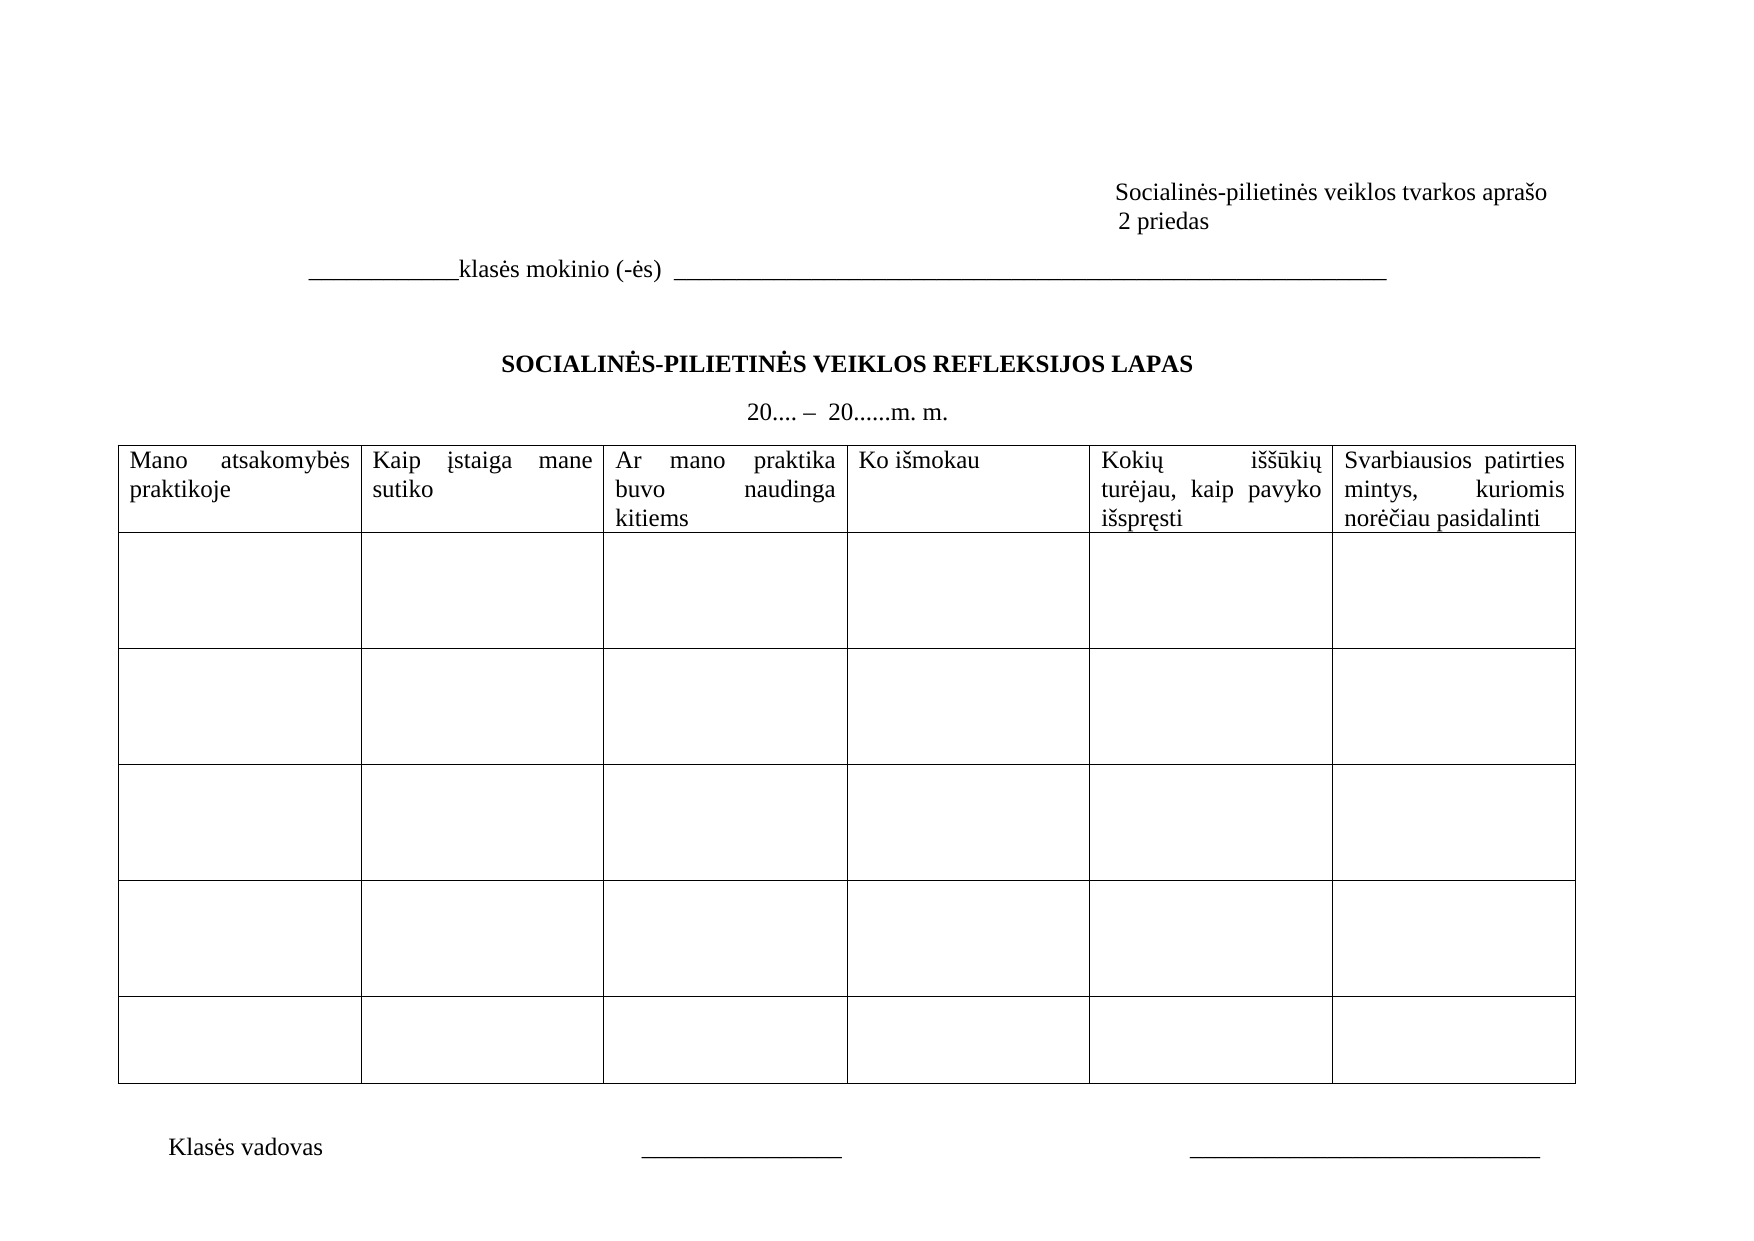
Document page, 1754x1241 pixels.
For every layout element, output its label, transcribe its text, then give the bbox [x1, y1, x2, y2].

table_cell [848, 533, 1089, 648]
table_cell [1090, 533, 1332, 648]
table_cell [1090, 997, 1332, 1083]
table_cell [1090, 881, 1332, 996]
table_cell [848, 997, 1089, 1083]
table_cell [119, 881, 361, 996]
table_cell [119, 533, 361, 648]
table_cell [362, 881, 603, 996]
table_cell [848, 649, 1089, 764]
table_cell [604, 997, 847, 1083]
text 2 priedas [118, 206, 1577, 235]
table_cell [119, 649, 361, 764]
table_cell [848, 765, 1089, 880]
table_cell [1090, 649, 1332, 764]
table_cell [604, 881, 847, 996]
table_cell [362, 997, 603, 1083]
table_cell [119, 765, 361, 880]
table_header Ar mano praktika buvo naudinga kitiems [604, 446, 847, 532]
table_cell [1333, 997, 1575, 1083]
text ____________klasės mokinio (-ės) _________________________________________________________ [118, 254, 1577, 282]
table_cell [362, 765, 603, 880]
table_cell [1333, 765, 1575, 880]
table_cell [1333, 881, 1575, 996]
table_cell [1333, 533, 1575, 648]
table_cell [604, 649, 847, 764]
table_cell [604, 533, 847, 648]
table_cell [119, 997, 361, 1083]
table_cell [848, 881, 1089, 996]
table_cell [1333, 649, 1575, 764]
table_header Kaip įstaiga mane sutiko [362, 446, 603, 532]
table_cell [604, 765, 847, 880]
table_header Svarbiausios patirties mintys, kuriomis norėčiau pasidalinti [1333, 446, 1575, 532]
table_header Kokių iššūkių turėjau, kaip pavyko išspręsti [1090, 446, 1332, 532]
text SOCIALINĖS-PILIETINĖS VEIKLOS REFLEKSIJOS LAPAS [118, 349, 1577, 378]
text Klasės vadovas ________________ ____________________________ [118, 1132, 1577, 1161]
table_cell [1090, 765, 1332, 880]
table_cell [362, 649, 603, 764]
table_header Mano atsakomybės praktikoje [119, 446, 361, 532]
table_header Ko išmokau [848, 446, 1089, 532]
text 20.... – 20......m. m. [118, 397, 1577, 426]
table_cell [362, 533, 603, 648]
text Socialinės-pilietinės veiklos tvarkos aprašo [118, 177, 1577, 206]
